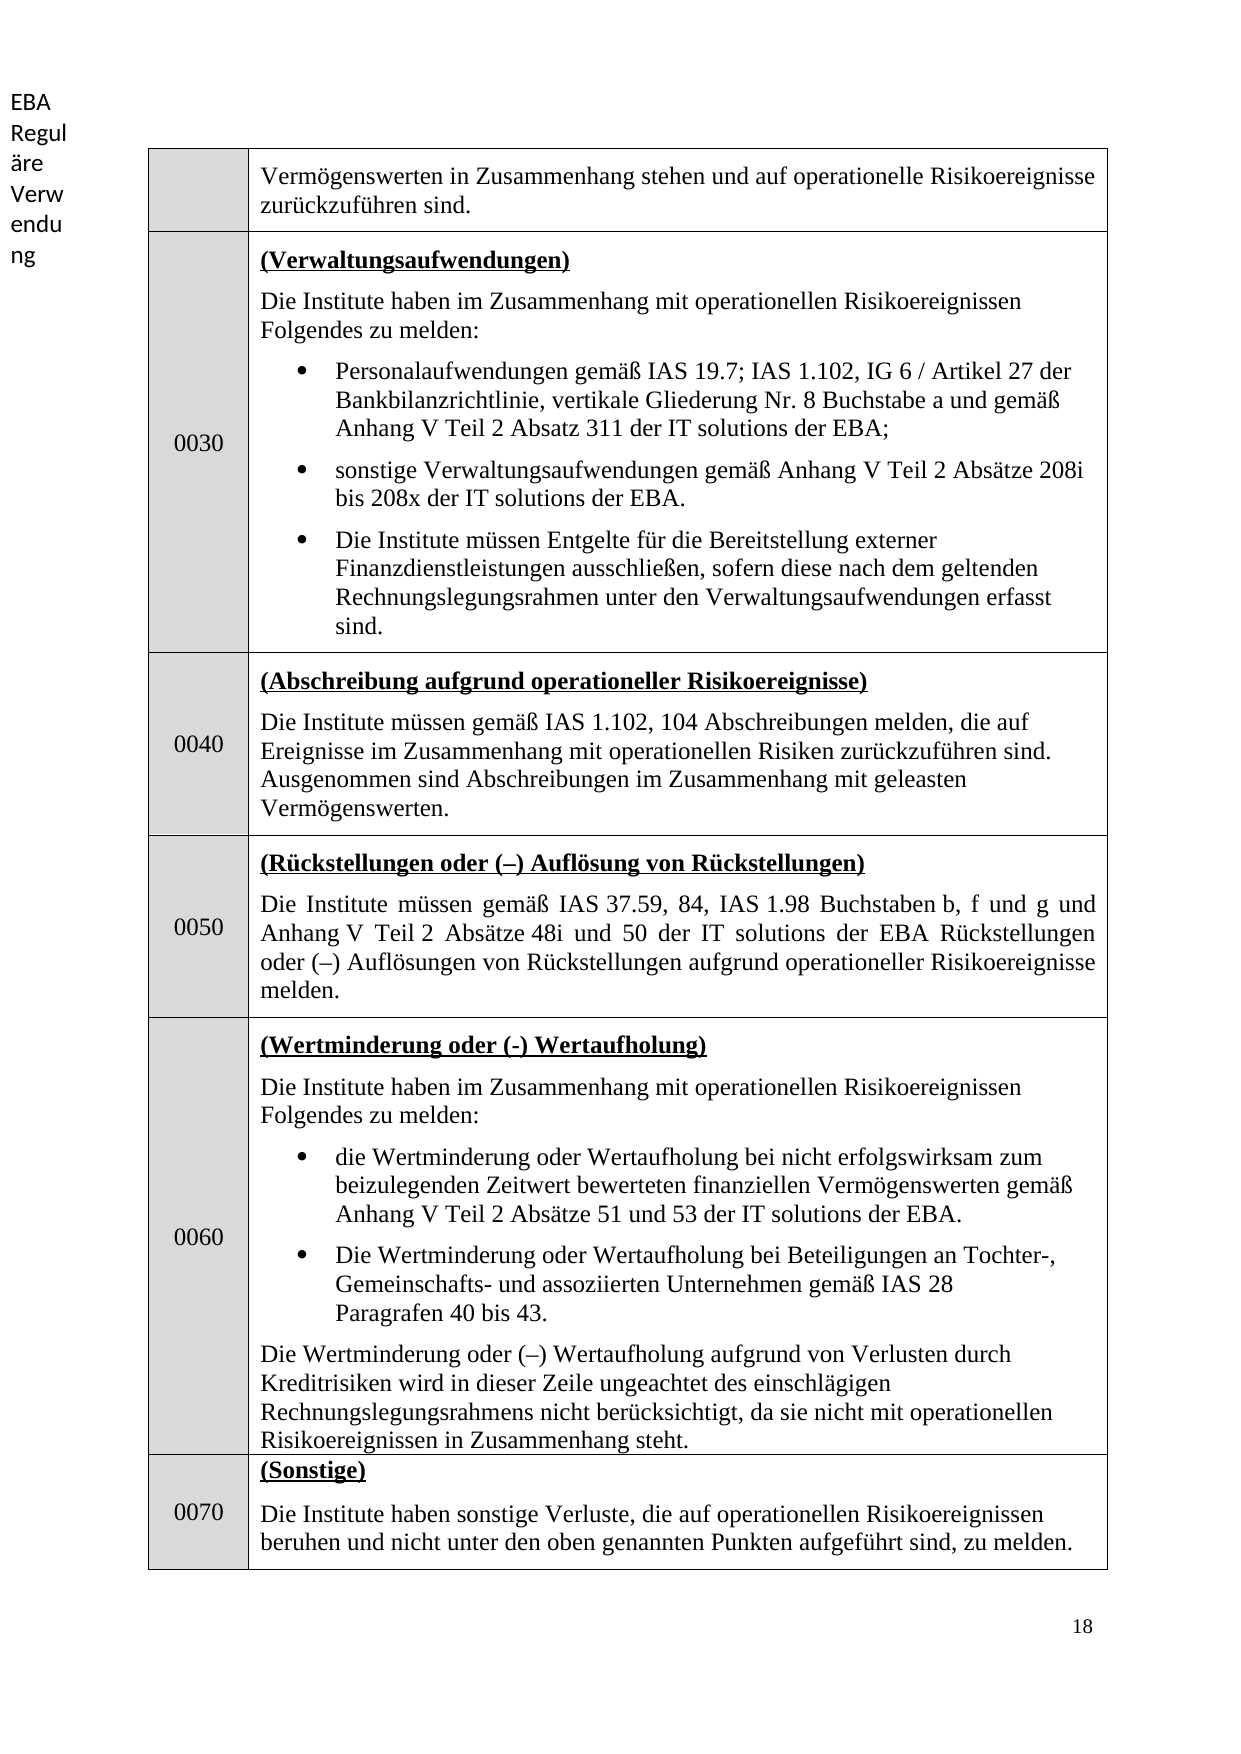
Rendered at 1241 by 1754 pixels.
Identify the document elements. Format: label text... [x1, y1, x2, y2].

table_cell (Abschreibung aufgrund operationeller Risikoereignisse) Die Institute müssen gemäß IAS 1.102, 104 Abschreibungen melden, die auf Ereignisse im Zusammenhang mit operationellen Risiken zurückzuführen sind. Ausgenommen sind Abschreibungen im Zusammenhang mit geleasten Vermögenswerten. [249, 653, 1107, 834]
table_cell (Wertminderung oder (-) Wertaufholung) Die Institute haben im Zusammenhang mit operationellen Risikoereignissen Folgendes zu melden: die Wertminderung oder Wertaufholung bei nicht erfolgswirksam zum beizulegenden Zeitwert bewerteten finanziellen Vermögenswerten gemäß Anhang V Teil 2 Absätze 51 und 53 der IT solutions der EBA. Die Wertminderung oder Wertaufholung bei Beteiligungen an Tochter-, Gemeinschafts- und assoziierten Unternehmen gemäß IAS 28 Paragrafen 40 bis 43. Die Wertminderung oder (–) Wertaufholung aufgrund von Verlusten durch Kreditrisiken wird in dieser Zeile ungeachtet des einschlägigen Rechnungslegungsrahmens nicht berücksichtigt, da sie nicht mit operationellen Risikoereignissen in Zusammenhang steht. [249, 1018, 1107, 1454]
table_cell 0040 [149, 653, 248, 834]
table_cell 0050 [149, 836, 248, 1017]
table_cell 0030 [149, 232, 248, 652]
table_cell 0070 [149, 1455, 248, 1569]
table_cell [249, 149, 1107, 231]
table_cell (Sonstige) Die Institute haben sonstige Verluste, die auf operationellen Risikoereignissen beruhen und nicht unter den oben genannten Punkten aufgeführt sind, zu melden. [249, 1455, 1107, 1569]
table_cell (Verwaltungsaufwendungen) Die Institute haben im Zusammenhang mit operationellen Risikoereignissen Folgendes zu melden: Personalaufwendungen gemäß IAS 19.7; IAS 1.102, IG 6 / Artikel 27 der Bankbilanzrichtlinie, vertikale Gliederung Nr. 8 Buchstabe a und gemäß Anhang V Teil 2 Absatz 311 der IT solutions der EBA; sonstige Verwaltungsaufwendungen gemäß Anhang V Teil 2 Absätze 208i bis 208x der IT solutions der EBA. Die Institute müssen Entgelte für die Bereitstellung externer Finanzdienstleistungen ausschließen, sofern diese nach dem geltenden Rechnungslegungsrahmen unter den Verwaltungsaufwendungen erfasst sind. [249, 232, 1107, 652]
table_cell (Rückstellungen oder (–) Auflösung von Rückstellungen) Die Institute müssen gemäß IAS 37.59, 84, IAS 1.98 Buchstaben b, f und g und Anhang V Teil 2 Absätze 48i und 50 der IT solutions der EBA Rückstellungen oder (–) Auflösungen von Rückstellungen aufgrund operationeller Risikoereignisse melden. [249, 836, 1107, 1017]
table_cell 0020 [149, 149, 248, 231]
table_cell 0060 [149, 1018, 248, 1454]
